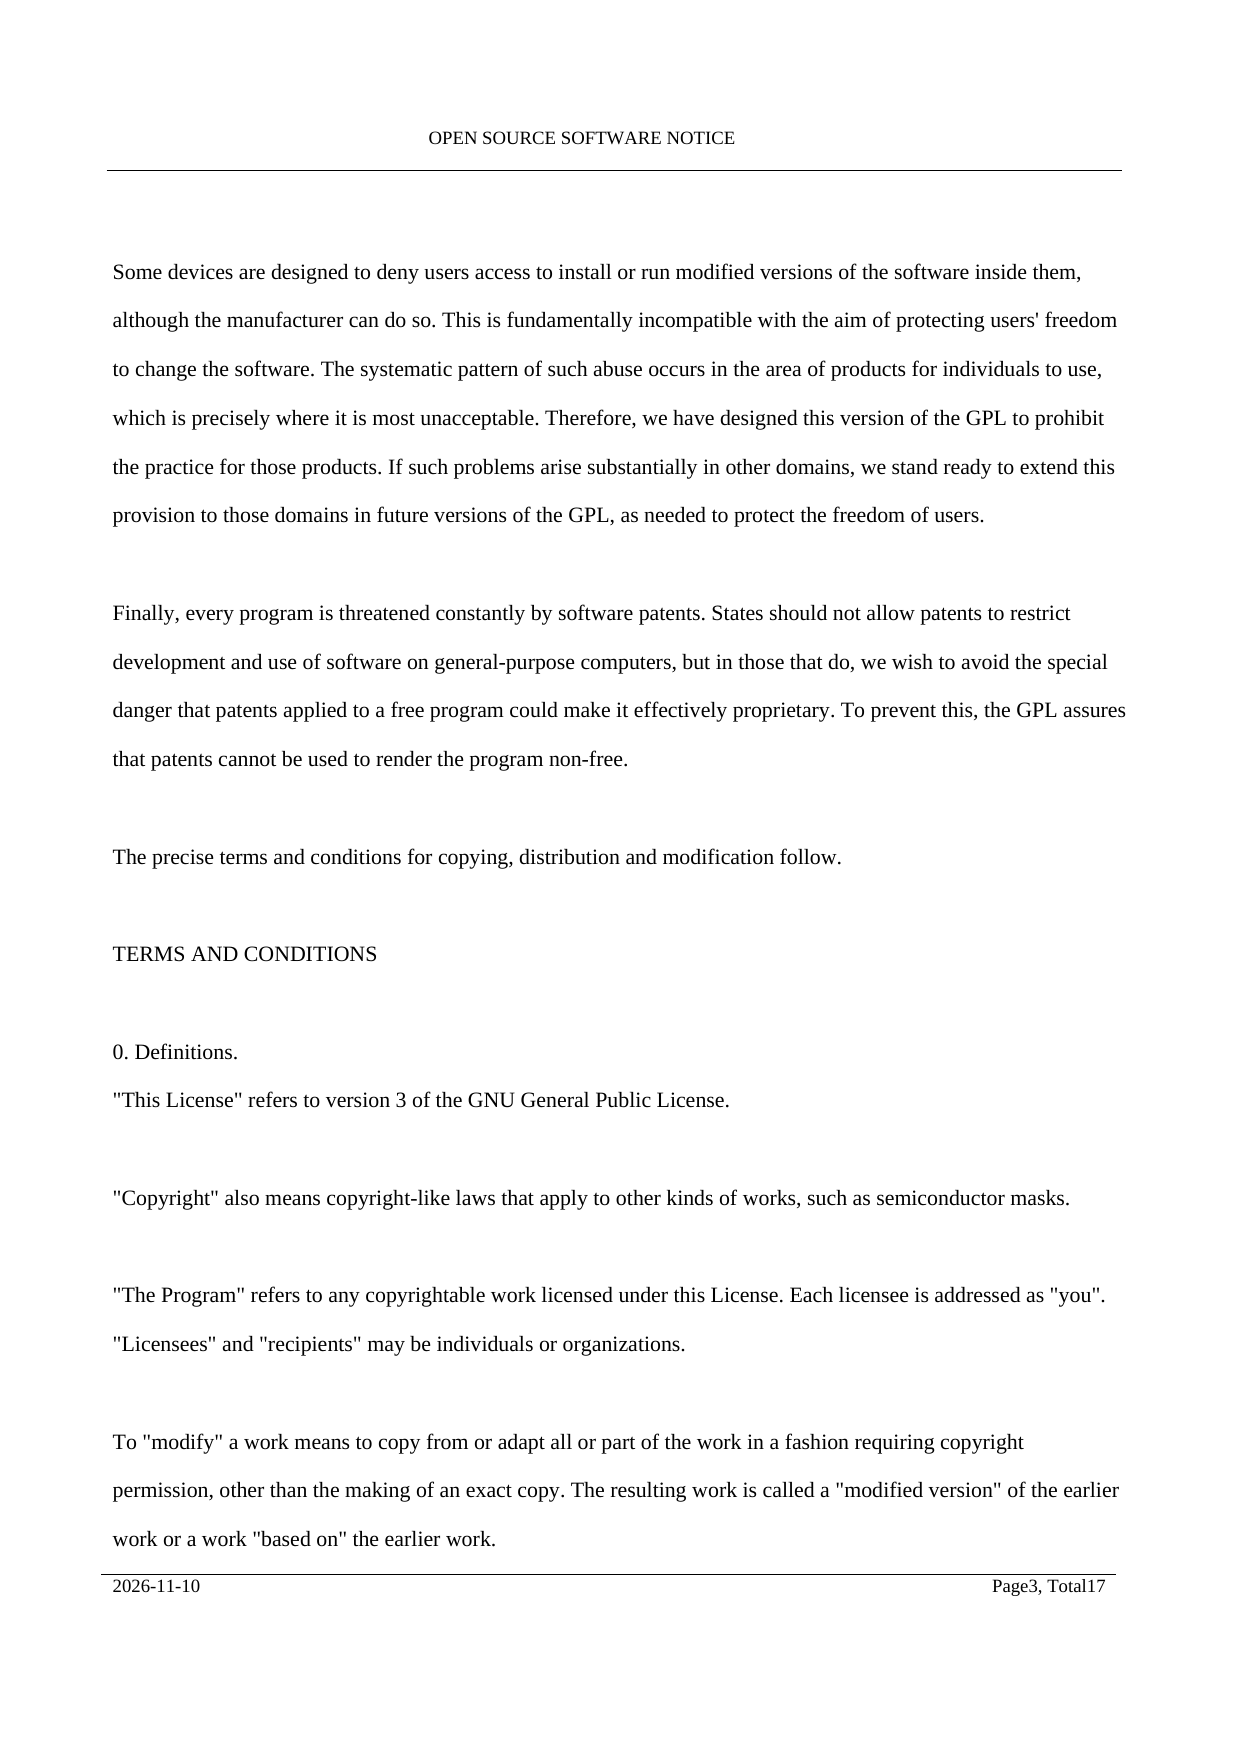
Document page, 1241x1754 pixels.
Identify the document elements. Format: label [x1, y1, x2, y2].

text [112, 206, 1128, 1555]
